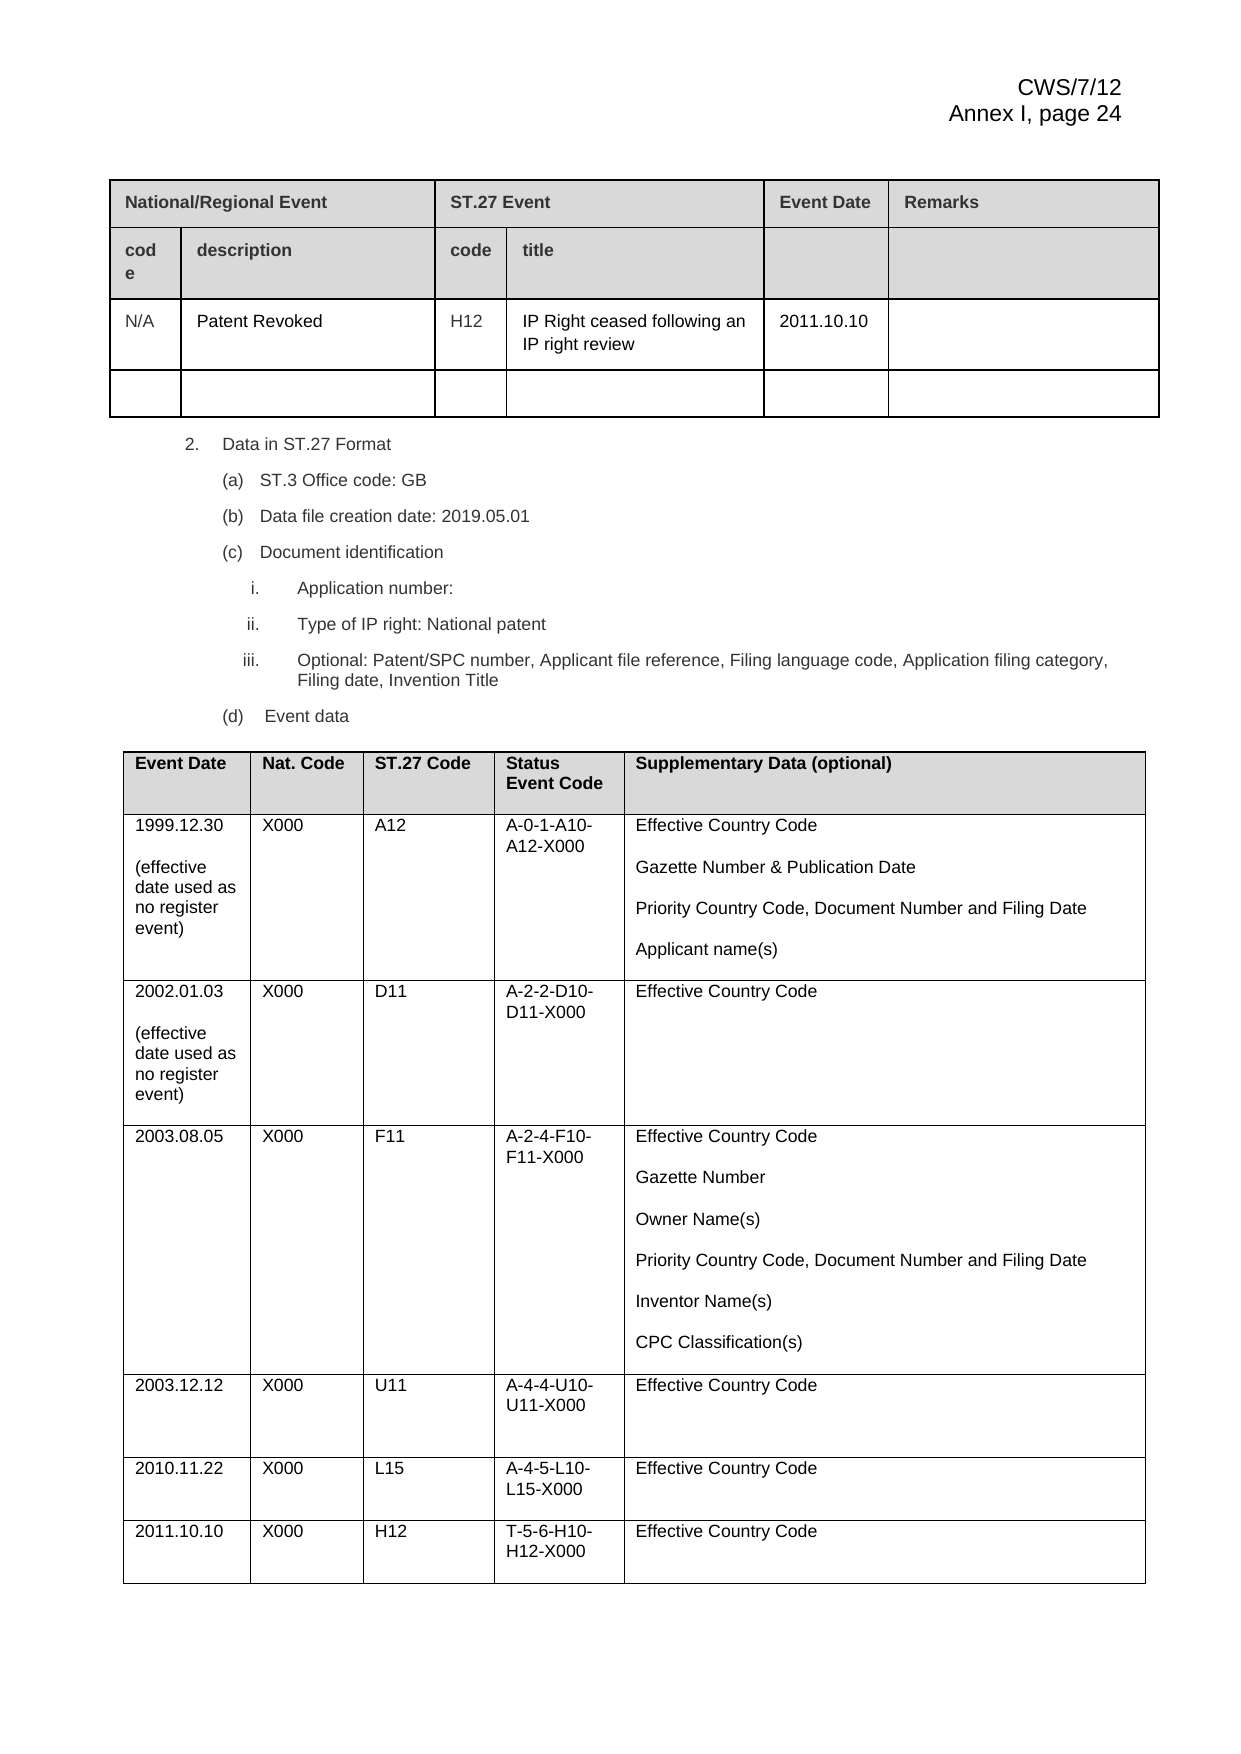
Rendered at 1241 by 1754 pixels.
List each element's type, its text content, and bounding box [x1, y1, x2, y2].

table_cell Effective Country Code [625, 1375, 1145, 1457]
table_cell 2011.10.10 [124, 1521, 250, 1582]
table_cell F11 [364, 1126, 494, 1373]
table_cell Patent Revoked [182, 300, 434, 369]
list Optional: Patent/SPC number, Applicant file reference, Filing language code, Application filing category, Filing date, Invention Title [259, 649, 1122, 690]
table_cell A-2-2-D10-D11-X000 [495, 981, 624, 1125]
table_header National/Regional Event [111, 181, 434, 227]
table_cell H12 [436, 300, 506, 369]
list Data in ST.27 Format [184, 433, 1122, 454]
table_cell X000 [251, 1458, 363, 1520]
table_cell code [111, 228, 180, 298]
table_header Event Date [765, 181, 888, 227]
table_cell X000 [251, 1375, 363, 1457]
table_cell T-5-6-H10-H12-X000 [495, 1521, 624, 1582]
table_cell Effective Country Code [625, 1521, 1145, 1582]
list Type of IP right: National patent [259, 613, 1122, 634]
table_cell [765, 371, 888, 416]
table_cell 2011.10.10 [765, 300, 888, 369]
table_cell [507, 371, 763, 416]
table_header Supplementary Data (optional) [625, 753, 1145, 814]
table_cell [889, 228, 1158, 298]
list Application number: [259, 577, 1122, 598]
table_cell N/A [111, 300, 180, 369]
table_cell title [507, 228, 763, 298]
list Event data [222, 706, 1122, 726]
table_cell X000 [251, 1126, 363, 1373]
table_cell A-4-5-L10-L15-X000 [495, 1458, 624, 1520]
table_cell 2010.11.22 [124, 1458, 250, 1520]
table_header ST.27 Event [436, 181, 763, 227]
table_cell X000 [251, 981, 363, 1125]
table_cell [765, 228, 888, 298]
table_cell [111, 371, 180, 416]
table_cell [436, 371, 506, 416]
table_cell Effective Country Code Gazette Number & Publication Date Priority Country Code, Document Number and Filing Date Applicant name(s) [625, 815, 1145, 980]
table_cell H12 [364, 1521, 494, 1582]
table_cell A12 [364, 815, 494, 980]
table_cell A-4-4-U10-U11-X000 [495, 1375, 624, 1457]
table_cell Effective Country Code [625, 1458, 1145, 1520]
table_cell 2003.08.05 [124, 1126, 250, 1373]
table_cell X000 [251, 815, 363, 980]
table_cell 2003.12.12 [124, 1375, 250, 1457]
table_header Remarks [889, 181, 1158, 227]
table_cell D11 [364, 981, 494, 1125]
list Data file creation date: 2019.05.01 [222, 505, 1122, 526]
table_cell [889, 300, 1158, 369]
table_cell description [182, 228, 434, 298]
table_cell A-0-1-A10-A12-X000 [495, 815, 624, 980]
table_header ST.27 Code [364, 753, 494, 814]
table_cell [889, 371, 1158, 416]
table_cell A-2-4-F10-F11-X000 [495, 1126, 624, 1373]
list Document identification [222, 541, 1122, 562]
table_cell U11 [364, 1375, 494, 1457]
table_cell 1999.12.30 (effective date used as no register event) [124, 815, 250, 980]
table_cell L15 [364, 1458, 494, 1520]
table_header Event Date [124, 753, 250, 814]
table_cell code [436, 228, 506, 298]
table_cell Effective Country Code [625, 981, 1145, 1125]
table_cell Effective Country Code Gazette Number Owner Name(s) Priority Country Code, Document Number and Filing Date Inventor Name(s) CPC Classification(s) [625, 1126, 1145, 1373]
table_cell X000 [251, 1521, 363, 1582]
list ST.3 Office code: GB [222, 469, 1122, 490]
table_cell [182, 371, 434, 416]
table_header Nat. Code [251, 753, 363, 814]
table_header Status Event Code [495, 753, 624, 814]
table_cell 2002.01.03 (effective date used as no register event) [124, 981, 250, 1125]
table_cell IP Right ceased following an IP right review [507, 300, 763, 369]
